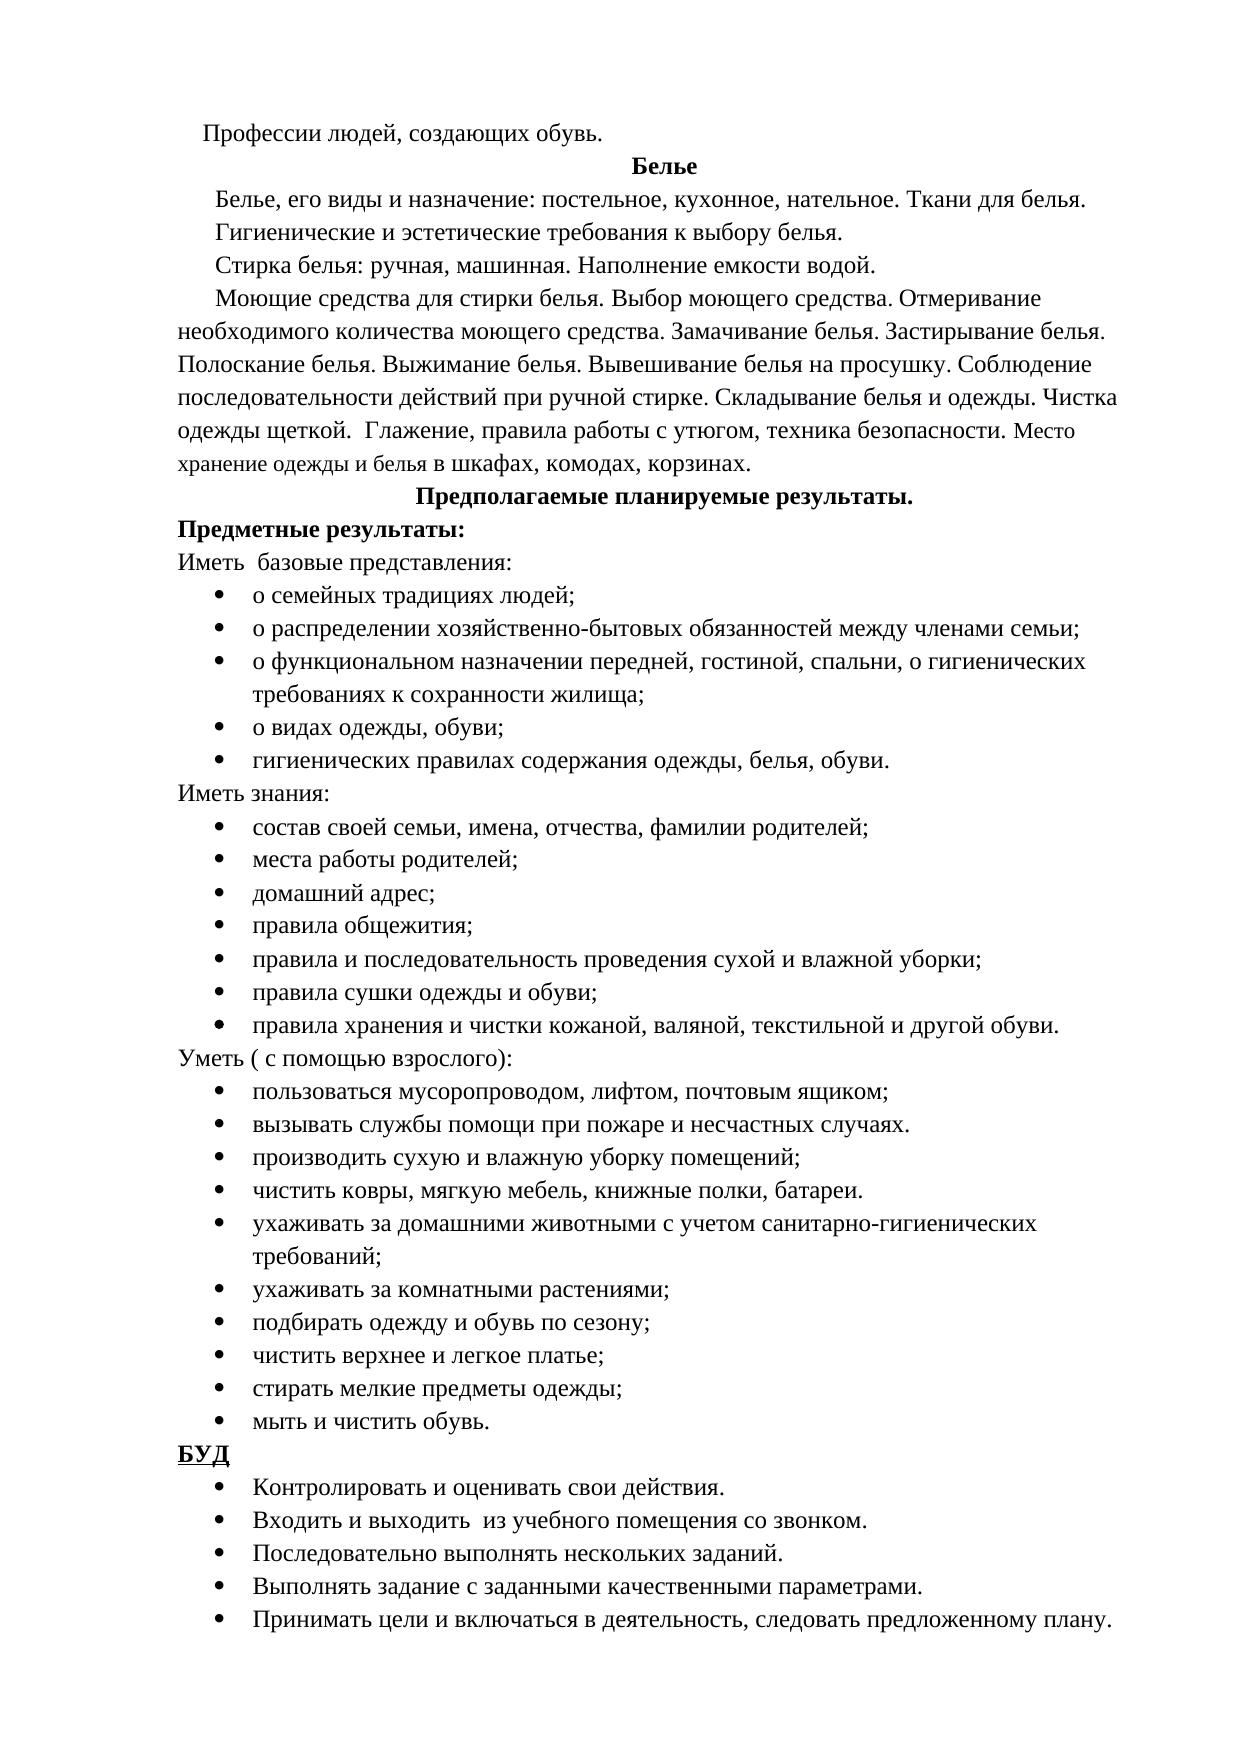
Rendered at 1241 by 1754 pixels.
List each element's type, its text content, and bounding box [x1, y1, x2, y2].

list Контролировать и оценивать свои действия. [215, 1472, 1152, 1501]
text Профессии людей, создающих обувь. [177, 118, 1152, 147]
list домашний адрес; [215, 878, 1152, 906]
list состав своей семьи, имена, отчества, фамилии родителей; [215, 812, 1152, 840]
list производить сухую и влажную уборку помещений; [215, 1142, 1152, 1171]
list ухаживать за комнатными растениями; [215, 1274, 1152, 1303]
text Стирка белья: ручная, машинная. Наполнение емкости водой. [177, 250, 1152, 279]
text Предметные результаты: [177, 514, 1152, 543]
list чистить ковры, мягкую мебель, книжные полки, батареи. [215, 1175, 1152, 1203]
list гигиенических правилах содержания одежды, белья, обуви. [215, 746, 1152, 774]
list ухаживать за домашними животными с учетом санитарно-гигиенических требований; [215, 1208, 1152, 1269]
text Иметь базовые представления: [177, 547, 1152, 576]
list мыть и чистить обувь. [215, 1406, 1152, 1435]
text Предполагаемые планируемые результаты. [177, 481, 1152, 510]
text Уметь ( с помощью взрослого): [177, 1043, 1152, 1071]
list Последовательно выполнять нескольких заданий. [215, 1538, 1152, 1567]
list о функциональном назначении передней, гостиной, спальни, о гигиенических требованиях к сохранности жилища; [215, 646, 1152, 708]
list правила общежития; [215, 911, 1152, 939]
list места работы родителей; [215, 844, 1152, 873]
list о видах одежды, обуви; [215, 712, 1152, 741]
list Принимать цели и включаться в деятельность, следовать предложенному плану. [215, 1604, 1152, 1633]
list подбирать одежду и обувь по сезону; [215, 1307, 1152, 1336]
text БУД [177, 1439, 1152, 1468]
list Выполнять задание с заданными качественными параметрами. [215, 1571, 1152, 1600]
list чистить верхнее и легкое платье; [215, 1340, 1152, 1369]
text Иметь знания: [177, 778, 1152, 807]
text Белье [177, 151, 1152, 180]
list о распределении хозяйственно-бытовых обязанностей между членами семьи; [215, 613, 1152, 642]
list пользоваться мусоропроводом, лифтом, почтовым ящиком; [215, 1076, 1152, 1104]
list правила сушки одежды и обуви; [215, 977, 1152, 1005]
list вызывать службы помощи при пожаре и несчастных случаях. [215, 1109, 1152, 1137]
list о семейных традициях людей; [215, 580, 1152, 609]
list Входить и выходить из учебного помещения со звонком. [215, 1505, 1152, 1534]
list стирать мелкие предметы одежды; [215, 1373, 1152, 1402]
text Гигиенические и эстетические требования к выбору белья. [177, 217, 1152, 246]
list правила и последовательность проведения сухой и влажной уборки; [215, 944, 1152, 972]
list правила хранения и чистки кожаной, валяной, текстильной и другой обуви. [215, 1010, 1152, 1038]
text Белье, его виды и назначение: постельное, кухонное, нательное. Ткани для белья. [177, 184, 1152, 213]
text Моющие средства для стирки белья. Выбор моющего средства. Отмеривание необходимого количества моющего средства. Замачивание белья. Застирывание белья. Полоскание белья. Выжимание белья. Вывешивание белья на просушку. Соблюдение последовательности действий при ручной стирке. Складывание белья и одежды. Чистка одежды щеткой. Глажение, правила работы с утюгом, техника безопасности. Место хранение одежды и белья в шкафах, комодах, корзинах. [177, 283, 1152, 477]
